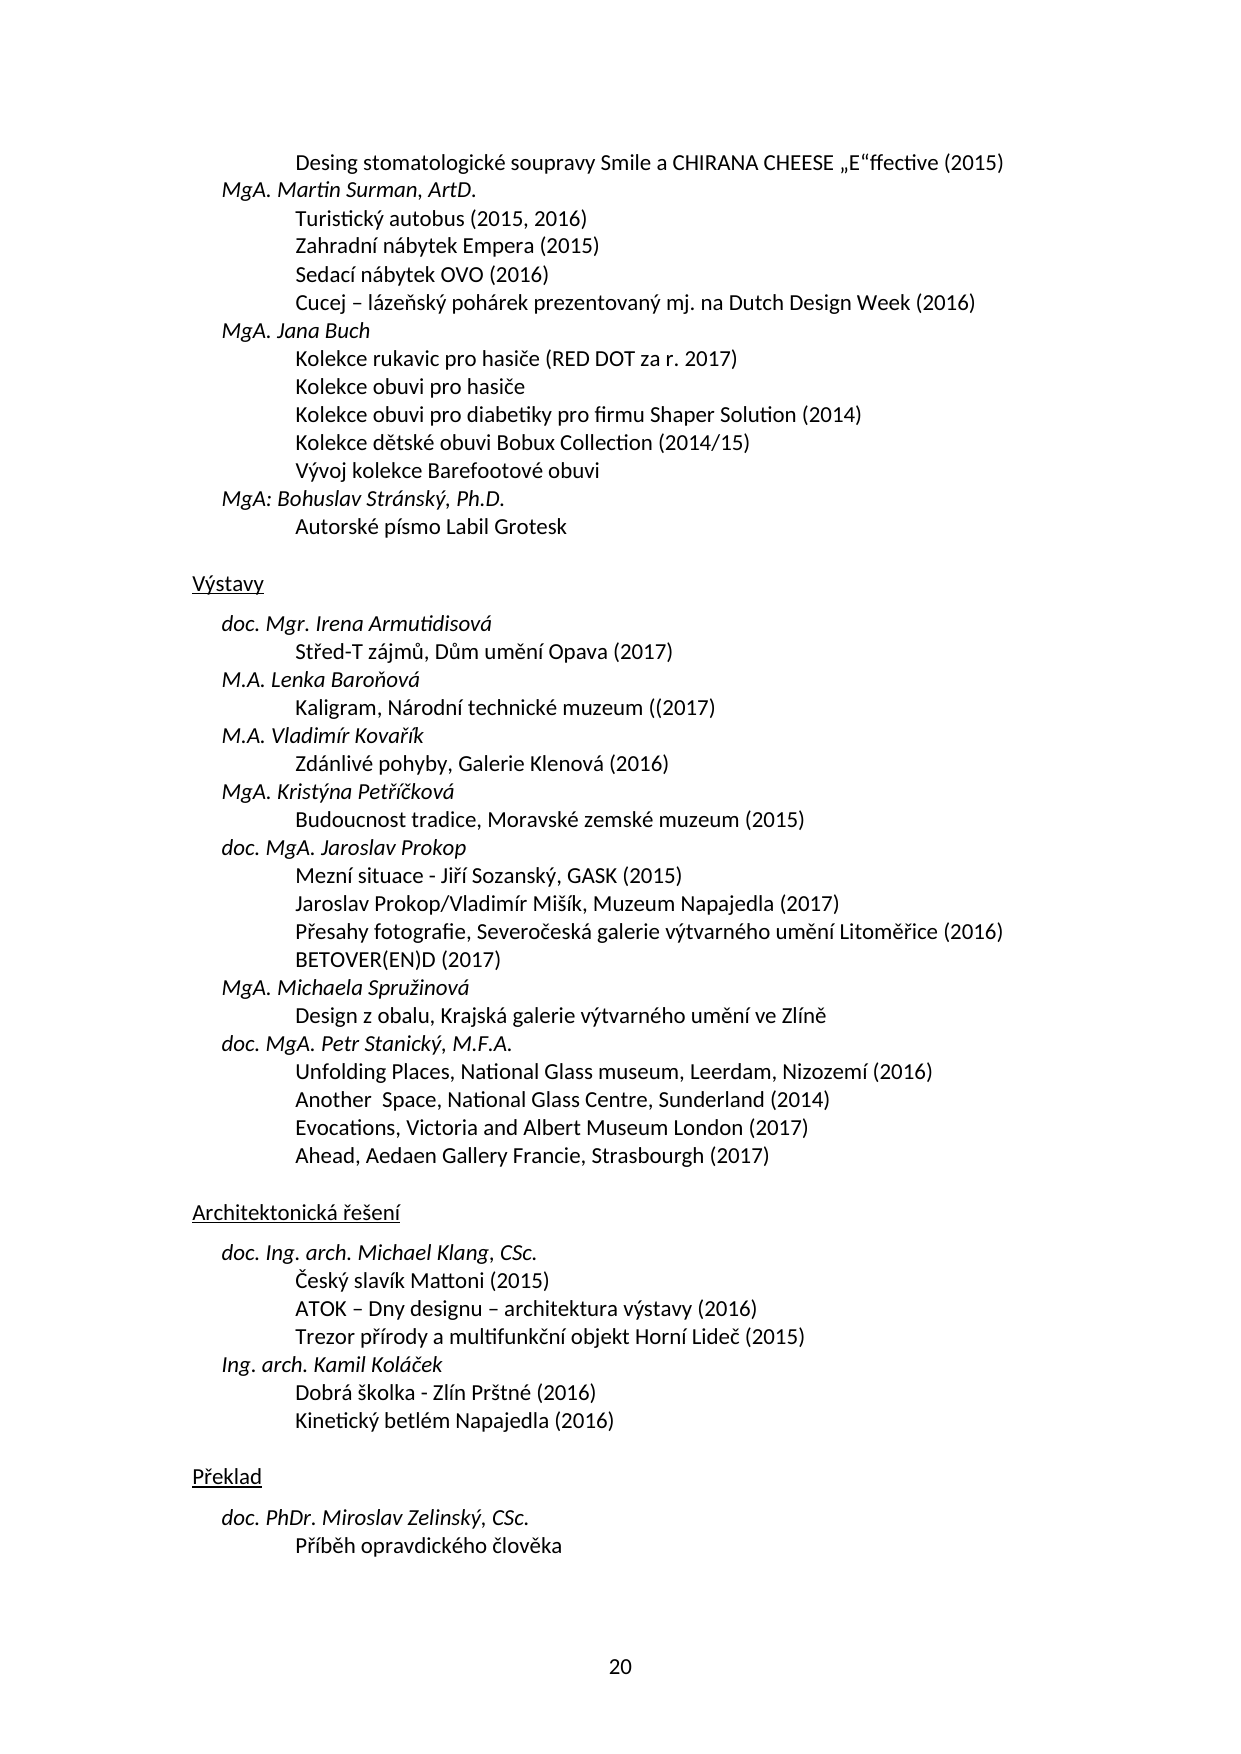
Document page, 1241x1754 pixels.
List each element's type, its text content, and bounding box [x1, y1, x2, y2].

text Kolekce obuvi pro hasiče [148, 372, 1093, 400]
text Mezní situace - Jiří Sozanský, GASK (2015) [221, 861, 1093, 889]
text Design z obalu, Krajská galerie výtvarného umění ve Zlíně [221, 1001, 1093, 1029]
text Cucej – lázeňský pohárek prezentovaný mj. na Dutch Design Week (2016) [148, 288, 1093, 316]
text Výstavy [148, 569, 1093, 597]
text Kolekce rukavic pro hasiče (RED DOT za r. 2017) [148, 344, 1093, 372]
text MgA. Michaela Spružinová [148, 973, 1093, 1001]
text Zdánlivé pohyby, Galerie Klenová (2016) [221, 749, 1093, 777]
text Budoucnost tradice, Moravské zemské muzeum (2015) [221, 805, 1093, 833]
text MgA: Bohuslav Stránský, Ph.D. [221, 484, 1093, 512]
text Kaligram, Národní technické muzeum ((2017) [221, 693, 1093, 721]
text Ing. arch. Kamil Koláček [148, 1350, 1093, 1378]
text Český slavík Mattoni (2015) [221, 1266, 1093, 1294]
text Přesahy fotografie, Severočeská galerie výtvarného umění Litoměřice (2016) [148, 917, 1093, 945]
text Architektonická řešení [148, 1198, 1093, 1226]
text Ahead, Aedaen Gallery Francie, Strasbourgh (2017) [148, 1142, 1093, 1169]
text Vývoj kolekce Barefootové obuvi [148, 456, 1093, 484]
text BETOVER(EN)D (2017) [148, 945, 1093, 973]
text Another Space, National Glass Centre, Sunderland (2014) [221, 1086, 1093, 1113]
text MgA. Kristýna Petříčková [148, 777, 1093, 805]
text Zahradní nábytek Empera (2015) [148, 232, 1093, 260]
text MgA. Jana Buch [221, 316, 1093, 344]
text doc. MgA. Jaroslav Prokop [148, 833, 1093, 861]
text ATOK – Dny designu – architektura výstavy (2016) [148, 1294, 1093, 1322]
text Turistický autobus (2015, 2016) [295, 204, 1093, 232]
text Unfolding Places, National Glass museum, Leerdam, Nizozemí (2016) [221, 1057, 1093, 1086]
text Střed-T zájmů, Dům umění Opava (2017) [221, 637, 1093, 665]
text M.A. Lenka Baroňová [148, 665, 1093, 693]
text Trezor přírody a multifunkční objekt Horní Lideč (2015) [148, 1322, 1093, 1350]
text Dobrá školka - Zlín Prštné (2016) [221, 1378, 1093, 1406]
text Jaroslav Prokop/Vladimír Mišík, Muzeum Napajedla (2017) [148, 889, 1093, 917]
text doc. PhDr. Miroslav Zelinský, CSc. [148, 1503, 1093, 1531]
text Kolekce dětské obuvi Bobux Collection (2014/15) [148, 428, 1093, 456]
text doc. MgA. Petr Stanický, M.F.A. [148, 1029, 1093, 1057]
text Autorské písmo Labil Grotesk [295, 512, 1093, 540]
text MgA. Martin Surman, ArtD. [221, 176, 1093, 204]
text doc. Mgr. Irena Armutidisová [148, 609, 1093, 637]
text Překlad [148, 1462, 1093, 1490]
text doc. Ing. arch. Michael Klang, CSc. [148, 1238, 1093, 1266]
text Evocations, Victoria and Albert Museum London (2017) [221, 1113, 1093, 1142]
text Sedací nábytek OVO (2016) [148, 260, 1093, 288]
text Kinetický betlém Napajedla (2016) [148, 1406, 1093, 1434]
text Kolekce obuvi pro diabetiky pro firmu Shaper Solution (2014) [148, 400, 1093, 428]
text M.A. Vladimír Kovařík [148, 721, 1093, 749]
text Příběh opravdického člověka [221, 1531, 1093, 1559]
text Desing stomatologické soupravy Smile a CHIRANA CHEESE „E“ffective (2015) [148, 148, 1093, 176]
